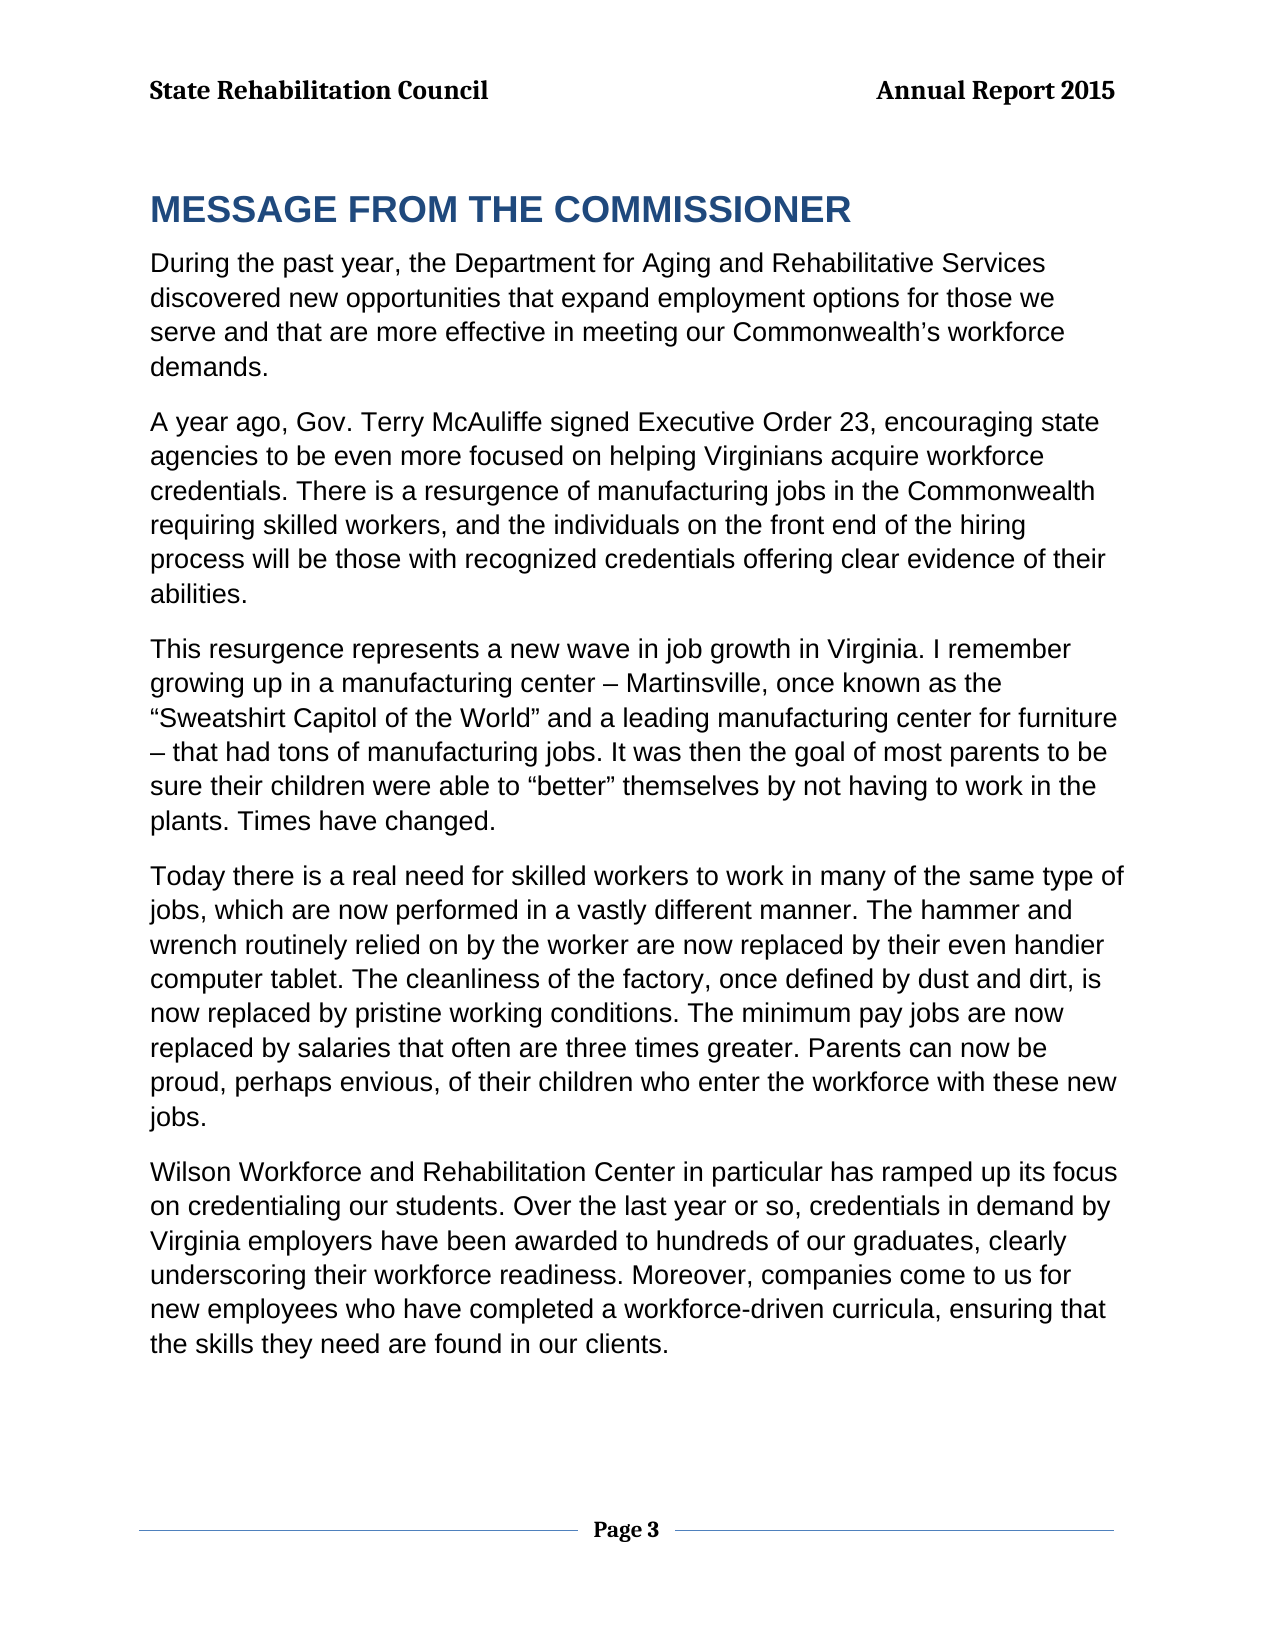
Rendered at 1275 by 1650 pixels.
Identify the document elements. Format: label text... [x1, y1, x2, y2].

text Wilson Workforce and Rehabilitation Center in particular has ramped up its focus on credentialing our students. Over the last year or so, credentials in demand by Virginia employers have been awarded to hundreds of our graduates, clearly underscoring their workforce readiness. Moreover, companies come to us for new employees who have completed a workforce-driven curricula, ensuring that the skills they need are found in our clients. [150, 1156, 1125, 1359]
text During the past year, the Department for Aging and Rehabilitative Services discovered new opportunities that expand employment options for those we serve and that are more effective in meeting our Commonwealth’s workforce demands. [150, 247, 1125, 382]
text This resurgence represents a new wave in job growth in Virginia. I remember growing up in a manufacturing center – Martinsville, once known as the “Sweatshirt Capitol of the World” and a leading manufacturing center for furniture – that had tons of manufacturing jobs. It was then the goal of most parents to be sure their children were able to “better” themselves by not having to work in the plants. Times have changed. [150, 633, 1125, 836]
subtitle MESSAGE FROM THE COMMISSIONER [150, 187, 1125, 231]
text A year ago, Gov. Terry McAuliffe signed Executive Order 23, encouraging state agencies to be even more focused on helping Virginians acquire workforce credentials. There is a resurgence of manufacturing jobs in the Commonwealth requiring skilled workers, and the individuals on the front end of the hiring process will be those with recognized credentials offering clear evidence of their abilities. [150, 406, 1125, 609]
text Today there is a real need for skilled workers to work in many of the same type of jobs, which are now performed in a vastly different manner. The hammer and wrench routinely relied on by the worker are now replaced by their even handier computer tablet. The cleanliness of the factory, once defined by dust and dirt, is now replaced by pristine working conditions. The minimum pay jobs are now replaced by salaries that often are three times greater. Parents can now be proud, perhaps envious, of their children who enter the workforce with these new jobs. [150, 860, 1125, 1132]
